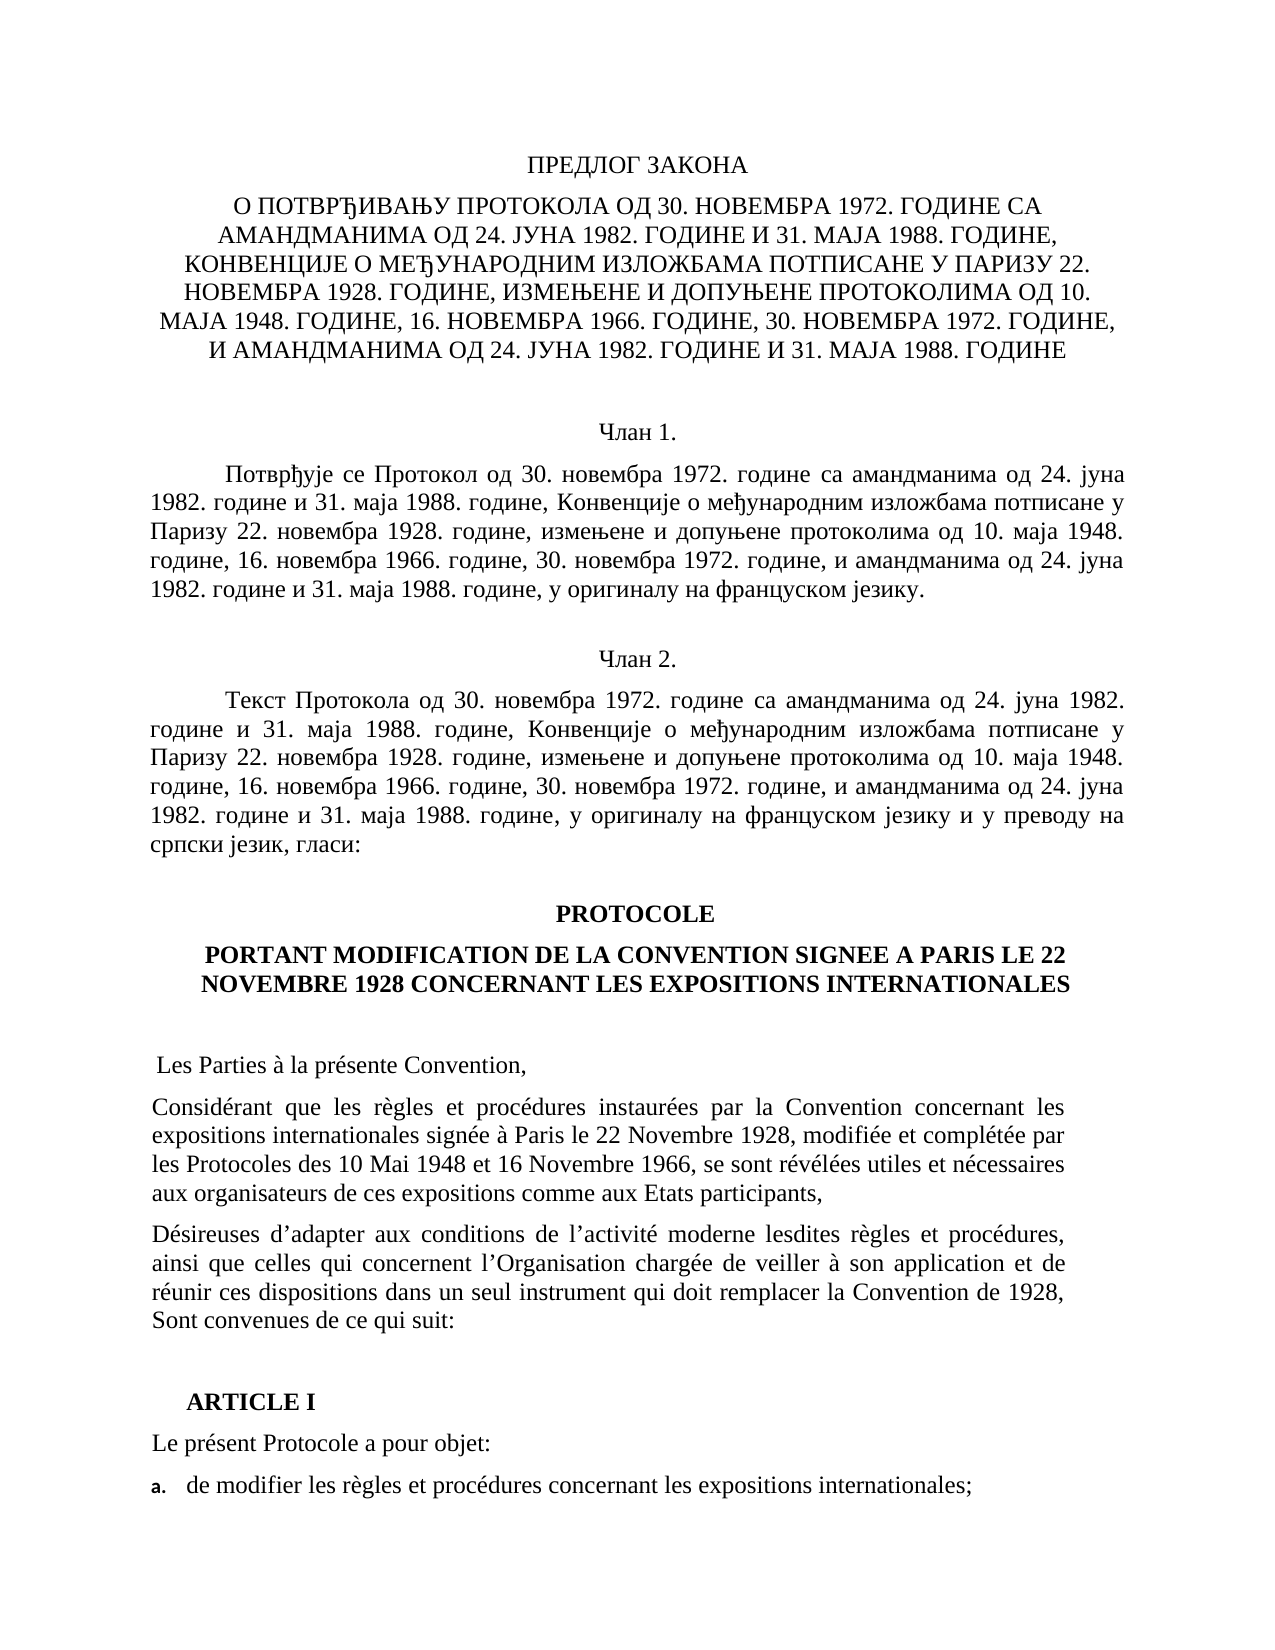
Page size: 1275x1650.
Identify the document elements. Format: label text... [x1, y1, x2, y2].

text О ПОТВРЂИВАЊУ ПРОТОКОЛА ОД 30. НОВЕМБРА 1972. ГОДИНЕ СА АМАНДМАНИМА ОД 24. ЈУНА 1982. ГОДИНЕ И 31. МАЈА 1988. ГОДИНЕ, КОНВЕНЦИЈЕ О МЕЂУНАРОДНИМ ИЗЛОЖБАМА ПОТПИСАНЕ У ПАРИЗУ 22. НОВЕМБРА 1928. ГОДИНЕ, ИЗМЕЊЕНЕ И ДОПУЊЕНЕ ПРОТОКОЛИМА ОД 10. МАЈА 1948. ГОДИНЕ, 16. НОВЕМБРА 1966. ГОДИНЕ, 30. НОВЕМБРА 1972. ГОДИНЕ, И АМАНДМАНИМА ОД 24. ЈУНА 1982. ГОДИНЕ И 31. МАЈА 1988. ГОДИНЕ [150, 191, 1125, 364]
text Désireuses d’adapter aux conditions de l’activité moderne lesdites règles et procédures, ainsi que celles qui concernent l’Organisation chargée de veiller à son application et de réunir ces dispositions dans un seul instrument qui doit remplacer la Convention de 1928, Sont convenues de ce qui suit: [152, 1219, 1066, 1334]
text Члан 1. [150, 417, 1125, 446]
text Потврђује се Протокол од 30. новембра 1972. године са амандманима од 24. јуна 1982. године и 31. маја 1988. године, Конвенције о међународним изложбама потписане у Паризу 22. новембра 1928. године, измењене и допуњене протоколима од 10. маја 1948. године, 16. новембра 1966. године, 30. новембра 1972. године, и амандманима од 24. јуна 1982. године и 31. маја 1988. године, у оригиналу на француском језику. [150, 459, 1125, 602]
text Члан 2. [150, 644, 1125, 672]
subtitle PORTANT MODIFICATION DE LA CONVENTION SIGNEE A PARIS LE 22 NOVEMBRE 1928 CONCERNANT LES EXPOSITIONS INTERNATIONALES [151, 940, 1120, 997]
text Текст Протокола од 30. новембра 1972. године са амандманима од 24. јуна 1982. године и 31. маја 1988. године, Конвенције о међународним изложбама потписане у Паризу 22. новембра 1928. године, измењене и допуњене протоколима од 10. маја 1948. године, 16. новембра 1966. године, 30. новембра 1972. године, и амандманима од 24. јуна 1982. године и 31. маја 1988. године, у оригиналу на француском језику и у преводу на српски језик, гласи: [150, 685, 1125, 857]
text Le présent Protocole a pour objet: [152, 1428, 1115, 1457]
text Considérant que les règles et procédures instaurées par la Convention concernant les expositions internationales signée à Paris le 22 Novembre 1928, modifiée et complétée par les Protocoles des 10 Mai 1948 et 16 Novembre 1966, se sont révélées utiles et nécessaires aux organisateurs de ces expositions comme aux Etats participants, [152, 1092, 1066, 1207]
subtitle ARTICLE I [186, 1387, 1125, 1416]
list de modifier les règles et procédures concernant les expositions internationales; [151, 1470, 1115, 1498]
text Les Parties à la présente Convention, [150, 1051, 1125, 1079]
text ПРЕДЛОГ ЗАКОНА [150, 150, 1125, 179]
subtitle PROTOCOLE [151, 899, 1120, 927]
